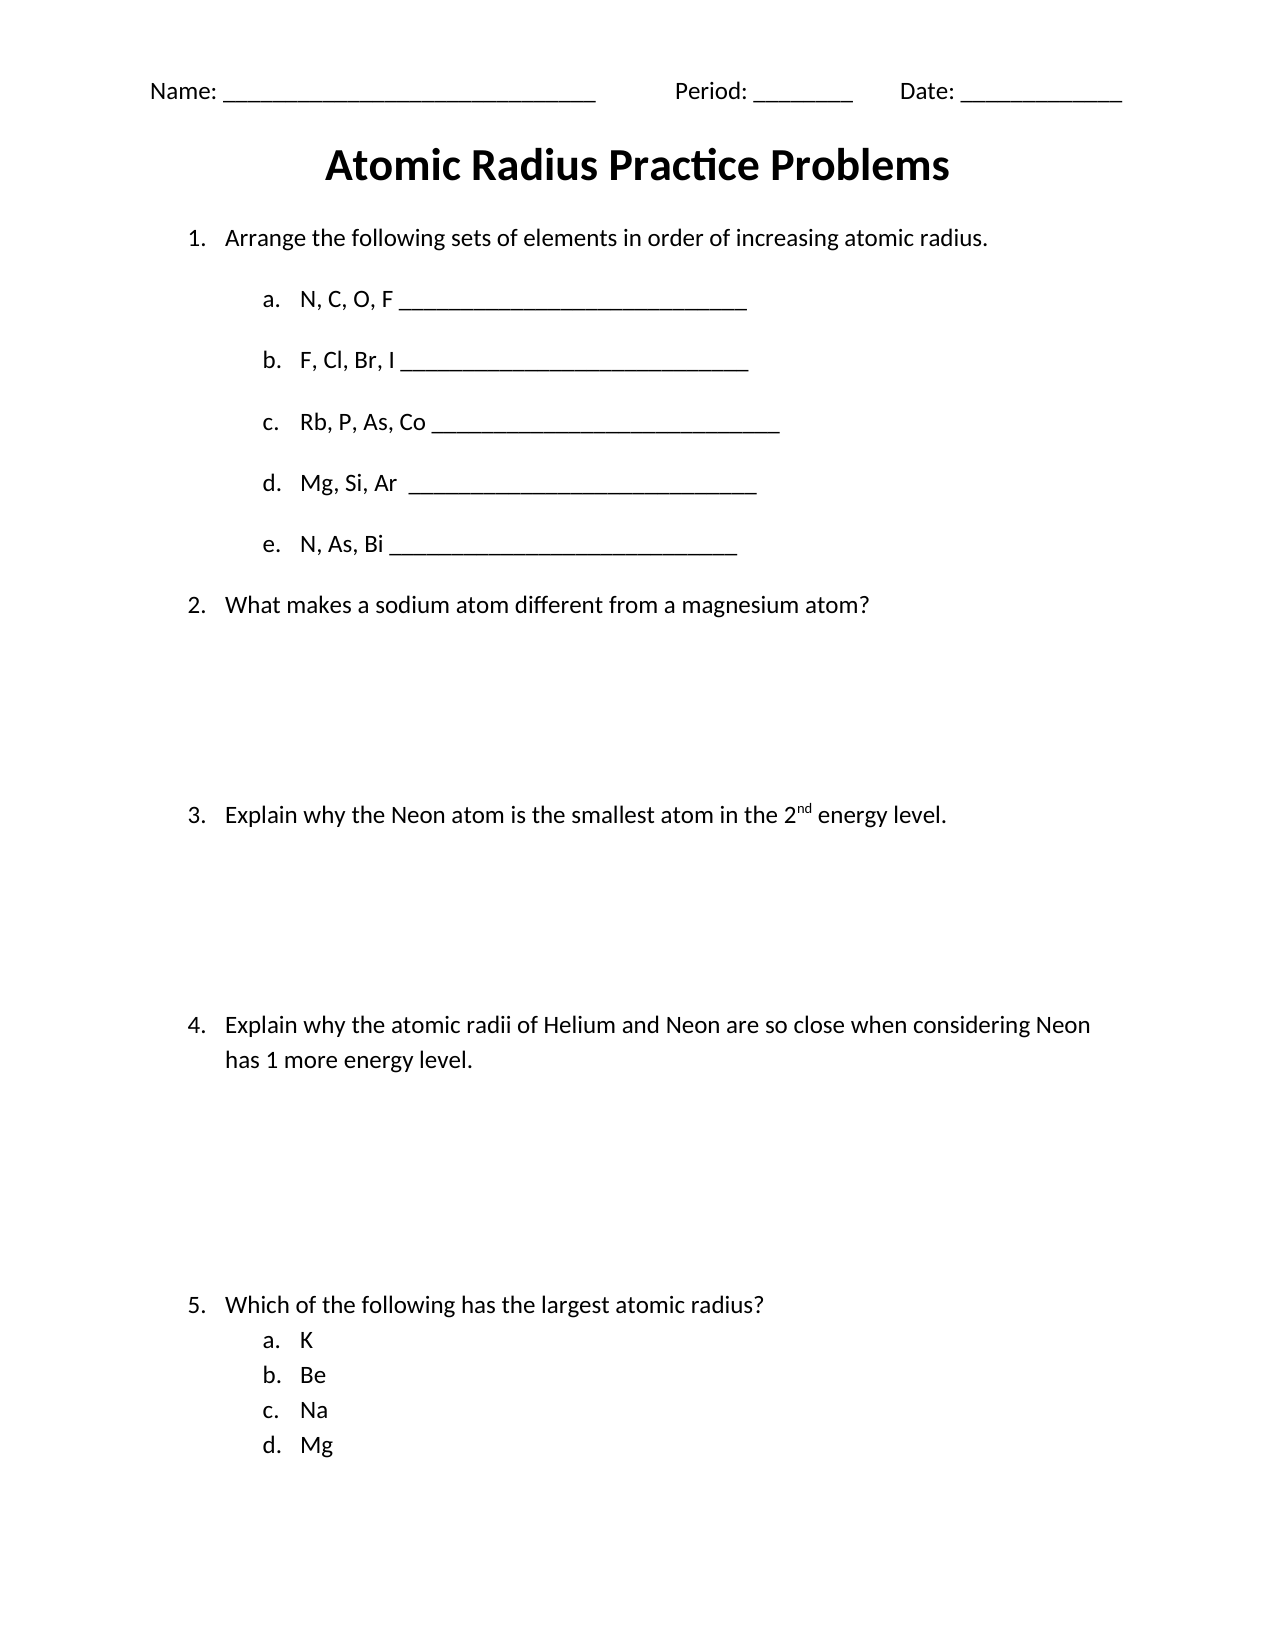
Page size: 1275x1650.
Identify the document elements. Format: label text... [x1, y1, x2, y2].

list Mg [262, 1429, 1125, 1459]
list Rb, P, As, Co ____________________________ [262, 406, 1125, 436]
list K [262, 1324, 1125, 1354]
list What makes a sodium atom different from a magnesium atom? [187, 589, 1125, 619]
list Which of the following has the largest atomic radius? [187, 1289, 1125, 1319]
list Be [262, 1359, 1125, 1389]
list Mg, Si, Ar ____________________________ [262, 467, 1125, 497]
text Name: ______________________________ Period: ________ Date: _____________ [150, 75, 1125, 106]
list N, C, O, F ____________________________ [262, 283, 1125, 314]
list N, As, Bi ____________________________ [262, 528, 1125, 558]
list Explain why the Neon atom is the smallest atom in the 2nd energy level. [187, 799, 1125, 829]
list Na [262, 1394, 1125, 1424]
text Atomic Radius Practice Problems [150, 136, 1125, 192]
list F, Cl, Br, I ____________________________ [262, 344, 1125, 375]
list Explain why the atomic radii of Helium and Neon are so close when considering Neon has 1 more energy level. [187, 1009, 1125, 1074]
list Arrange the following sets of elements in order of increasing atomic radius. [187, 222, 1125, 253]
